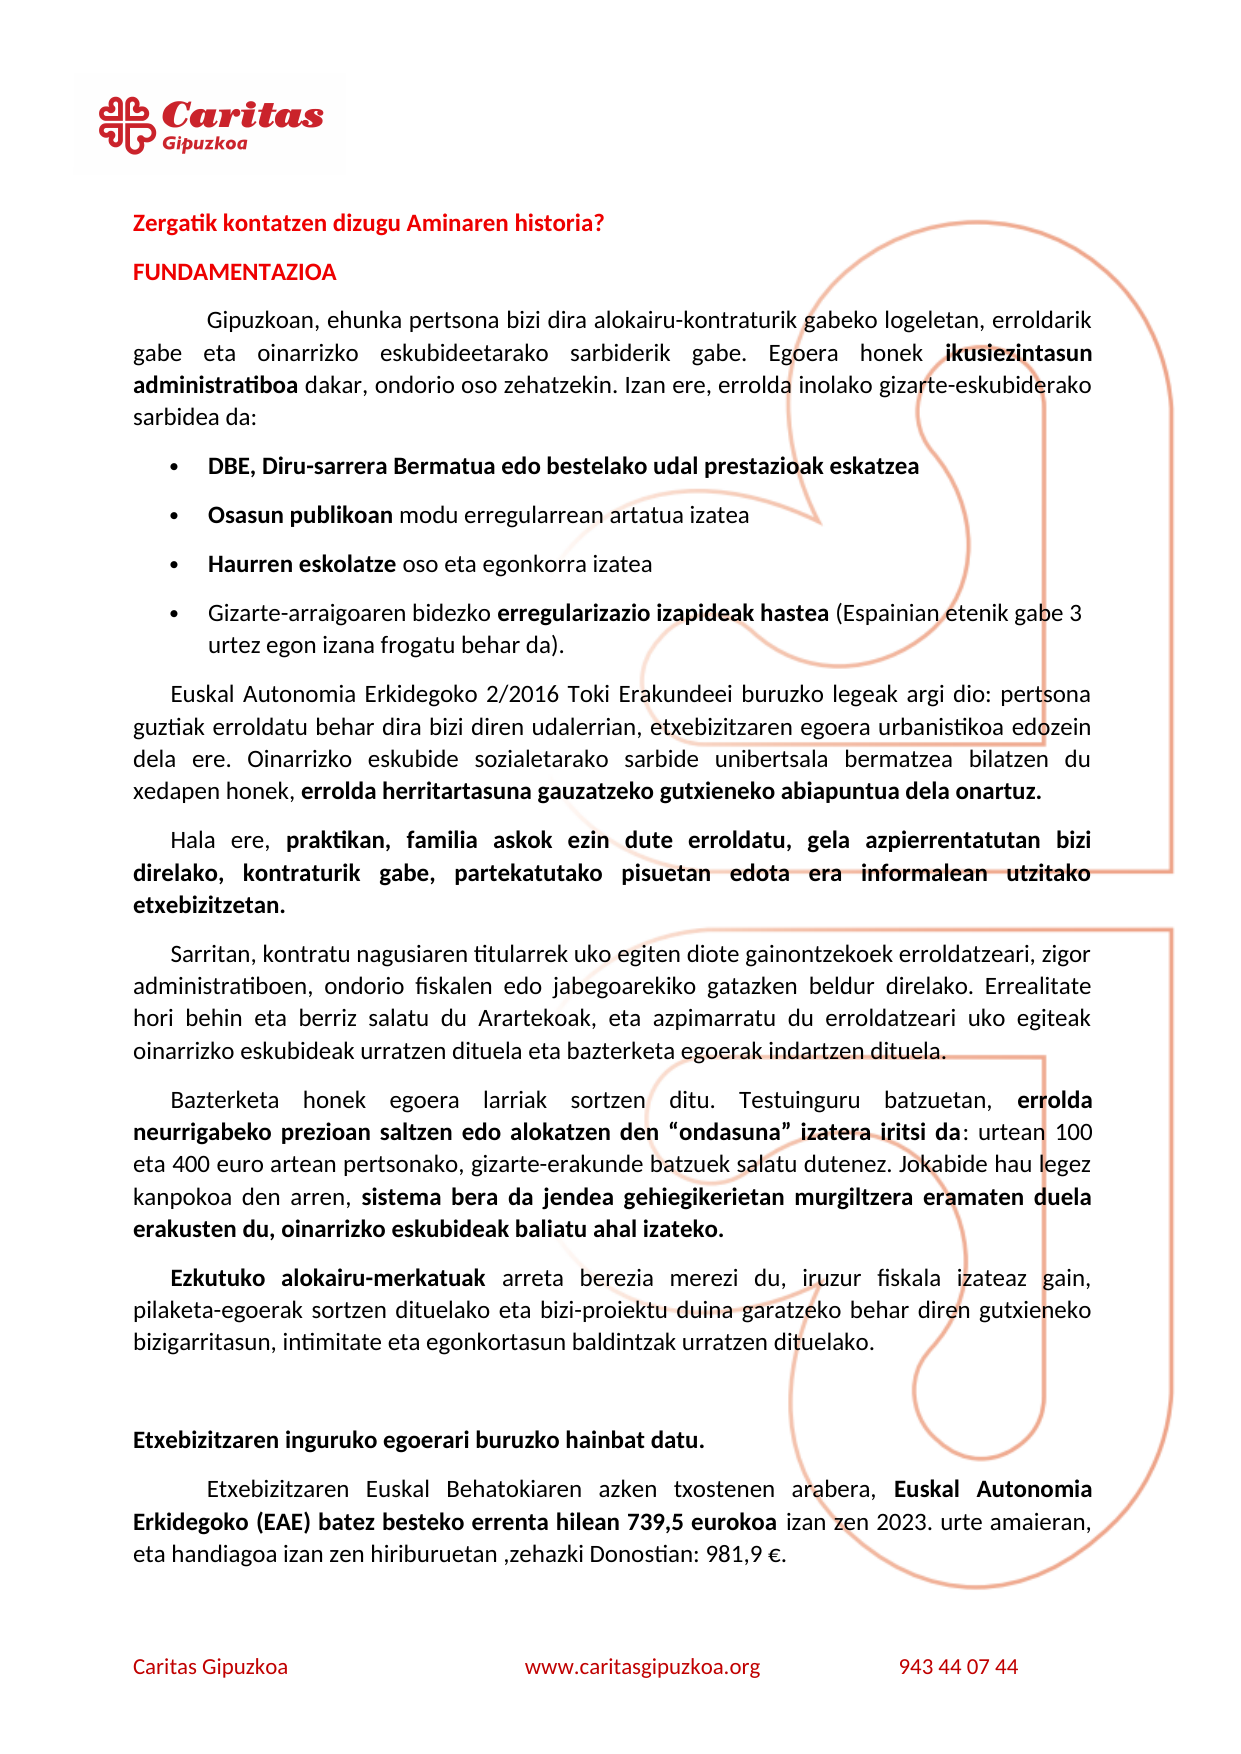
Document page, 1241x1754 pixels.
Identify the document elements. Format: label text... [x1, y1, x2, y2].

list Osasun publikoan modu erregularrean artatua izatea [170, 499, 1093, 530]
list Gizarte-arraigoaren bidezko erregularizazio izapideak hastea (Espainian etenik gabe 3 urtez egon izana frogatu behar da). [170, 597, 1093, 660]
text Etxebizitzaren Euskal Behatokiaren azken txostenen arabera, Euskal Autonomia Erkidegoko (EAE) batez besteko errenta hilean 739,5 eurokoa izan zen 2023. urte amaieran, eta handiagoa izan zen hiriburuetan ,zehazki Donostian: 981,9 €. [133, 1473, 1093, 1568]
text Hala ere, praktikan, familia askok ezin dute erroldatu, gela azpierrentatutan bizi direlako, kontraturik gabe, partekatutako pisuetan edota era informalean utzitako etxebizitzetan. [133, 824, 1093, 919]
list Haurren eskolatze oso eta egonkorra izatea [170, 548, 1093, 579]
text Zergatik kontatzen dizugu Aminaren historia? [133, 207, 1093, 237]
picture [55, 73, 1189, 1601]
list DBE, Diru-sarrera Bermatua edo bestelako udal prestazioak eskatzea [170, 451, 1093, 481]
text Gipuzkoan, ehunka pertsona bizi dira alokairu-kontraturik gabeko logeletan, erroldarik gabe eta oinarrizko eskubideetarako sarbiderik gabe. Egoera honek ikusiezintasun administratiboa dakar, ondorio oso zehatzekin. Izan ere, errolda inolako gizarte-eskubiderako sarbidea da: [133, 305, 1093, 432]
text Ezkutuko alokairu-merkatuak arreta berezia merezi du, iruzur fiskala izateaz gain, pilaketa-egoerak sortzen dituelako eta bizi-proiektu duina garatzeko behar diren gutxieneko bizigarritasun, intimitate eta egonkortasun baldintzak urratzen dituelako. [133, 1262, 1093, 1357]
text Bazterketa honek egoera larriak sortzen ditu. Testuinguru batzuetan, errolda neurrigabeko prezioan saltzen edo alokatzen den “ondasuna” izatera iritsi da: urtean 100 eta 400 euro artean pertsonako, gizarte-erakunde batzuek salatu dutenez. Jokabide hau legez kanpokoa den arren, sistema bera da jendea gehiegikerietan murgiltzera eramaten duela erakusten du, oinarrizko eskubideak baliatu ahal izateko. [133, 1084, 1093, 1243]
text Euskal Autonomia Erkidegoko 2/2016 Toki Erakundeei buruzko legeak argi dio: pertsona guztiak erroldatu behar dira bizi diren udalerrian, etxebizitzaren egoera urbanistikoa edozein dela ere. Oinarrizko eskubide sozialetarako sarbide unibertsala bermatzea bilatzen du xedapen honek, errolda herritartasuna gauzatzeko gutxieneko abiapuntua dela onartuz. [133, 679, 1093, 806]
text FUNDAMENTAZIOA [133, 256, 1093, 286]
text Sarritan, kontratu nagusiaren titularrek uko egiten diote gainontzekoek erroldatzeari, zigor administratiboen, ondorio fiskalen edo jabegoarekiko gatazken beldur direlako. Errealitate hori behin eta berriz salatu du Arartekoak, eta azpimarratu du erroldatzeari uko egiteak oinarrizko eskubideak urratzen dituela eta bazterketa egoerak indartzen dituela. [133, 938, 1093, 1065]
text Etxebizitzaren inguruko egoerari buruzko hainbat datu. [133, 1424, 1093, 1455]
